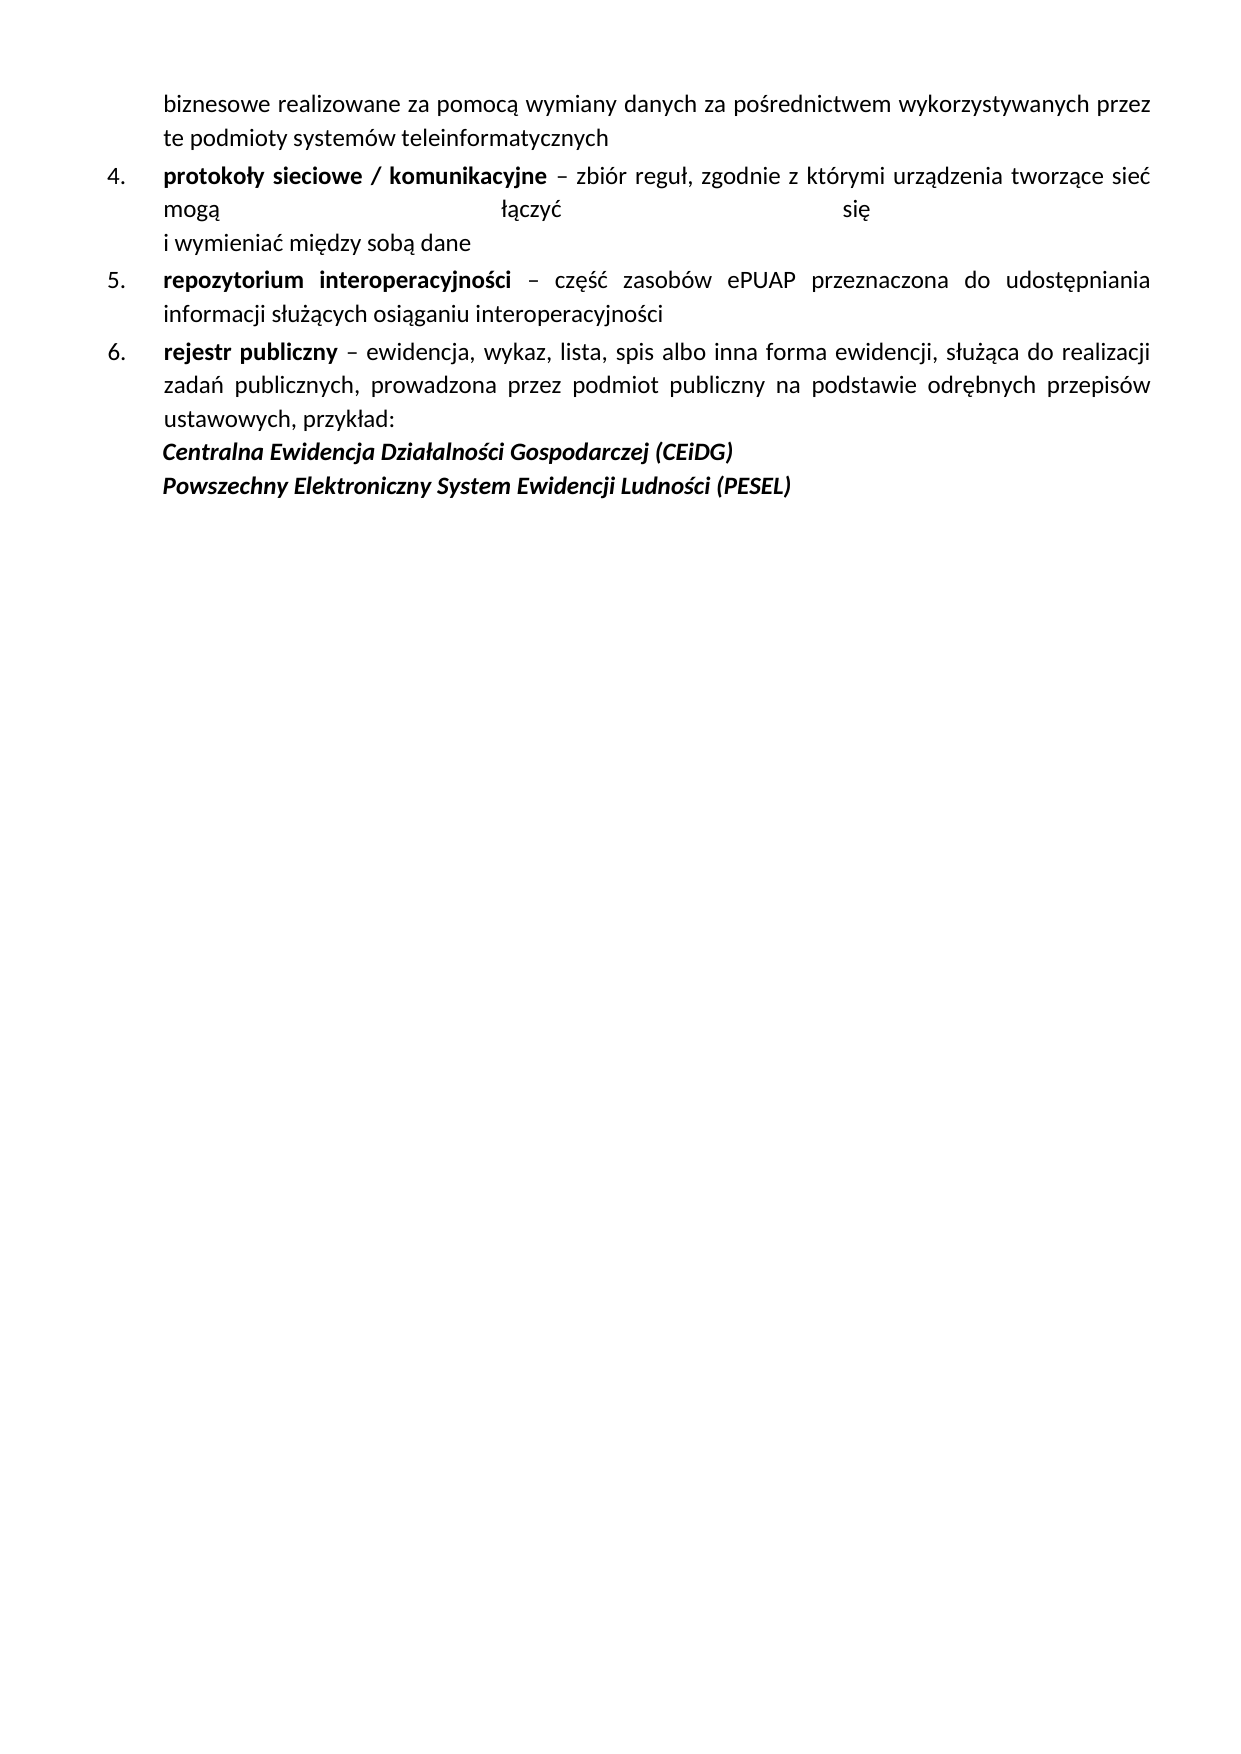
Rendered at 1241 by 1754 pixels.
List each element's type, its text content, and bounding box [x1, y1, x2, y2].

list rejestr publiczny – ewidencja, wykaz, lista, spis albo inna forma ewidencji, służąca do realizacji zadań publicznych, prowadzona przez podmiot publiczny na podstawie odrębnych przepisów ustawowych, przykład: [126, 336, 1152, 433]
list repozytorium interoperacyjności – część zasobów ePUAP przeznaczona do udostępniania informacji służących osiąganiu interoperacyjności [126, 265, 1152, 329]
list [126, 89, 1152, 153]
text Centralna Ewidencja Działalności Gospodarczej (CEiDG) [89, 437, 1152, 467]
text Powszechny Elektroniczny System Ewidencji Ludności (PESEL) [89, 470, 1152, 501]
list protokoły sieciowe / komunikacyjne – zbiór reguł, zgodnie z którymi urządzenia tworzące sieć mogą łączyć się i wymieniać między sobą dane [126, 160, 1152, 257]
